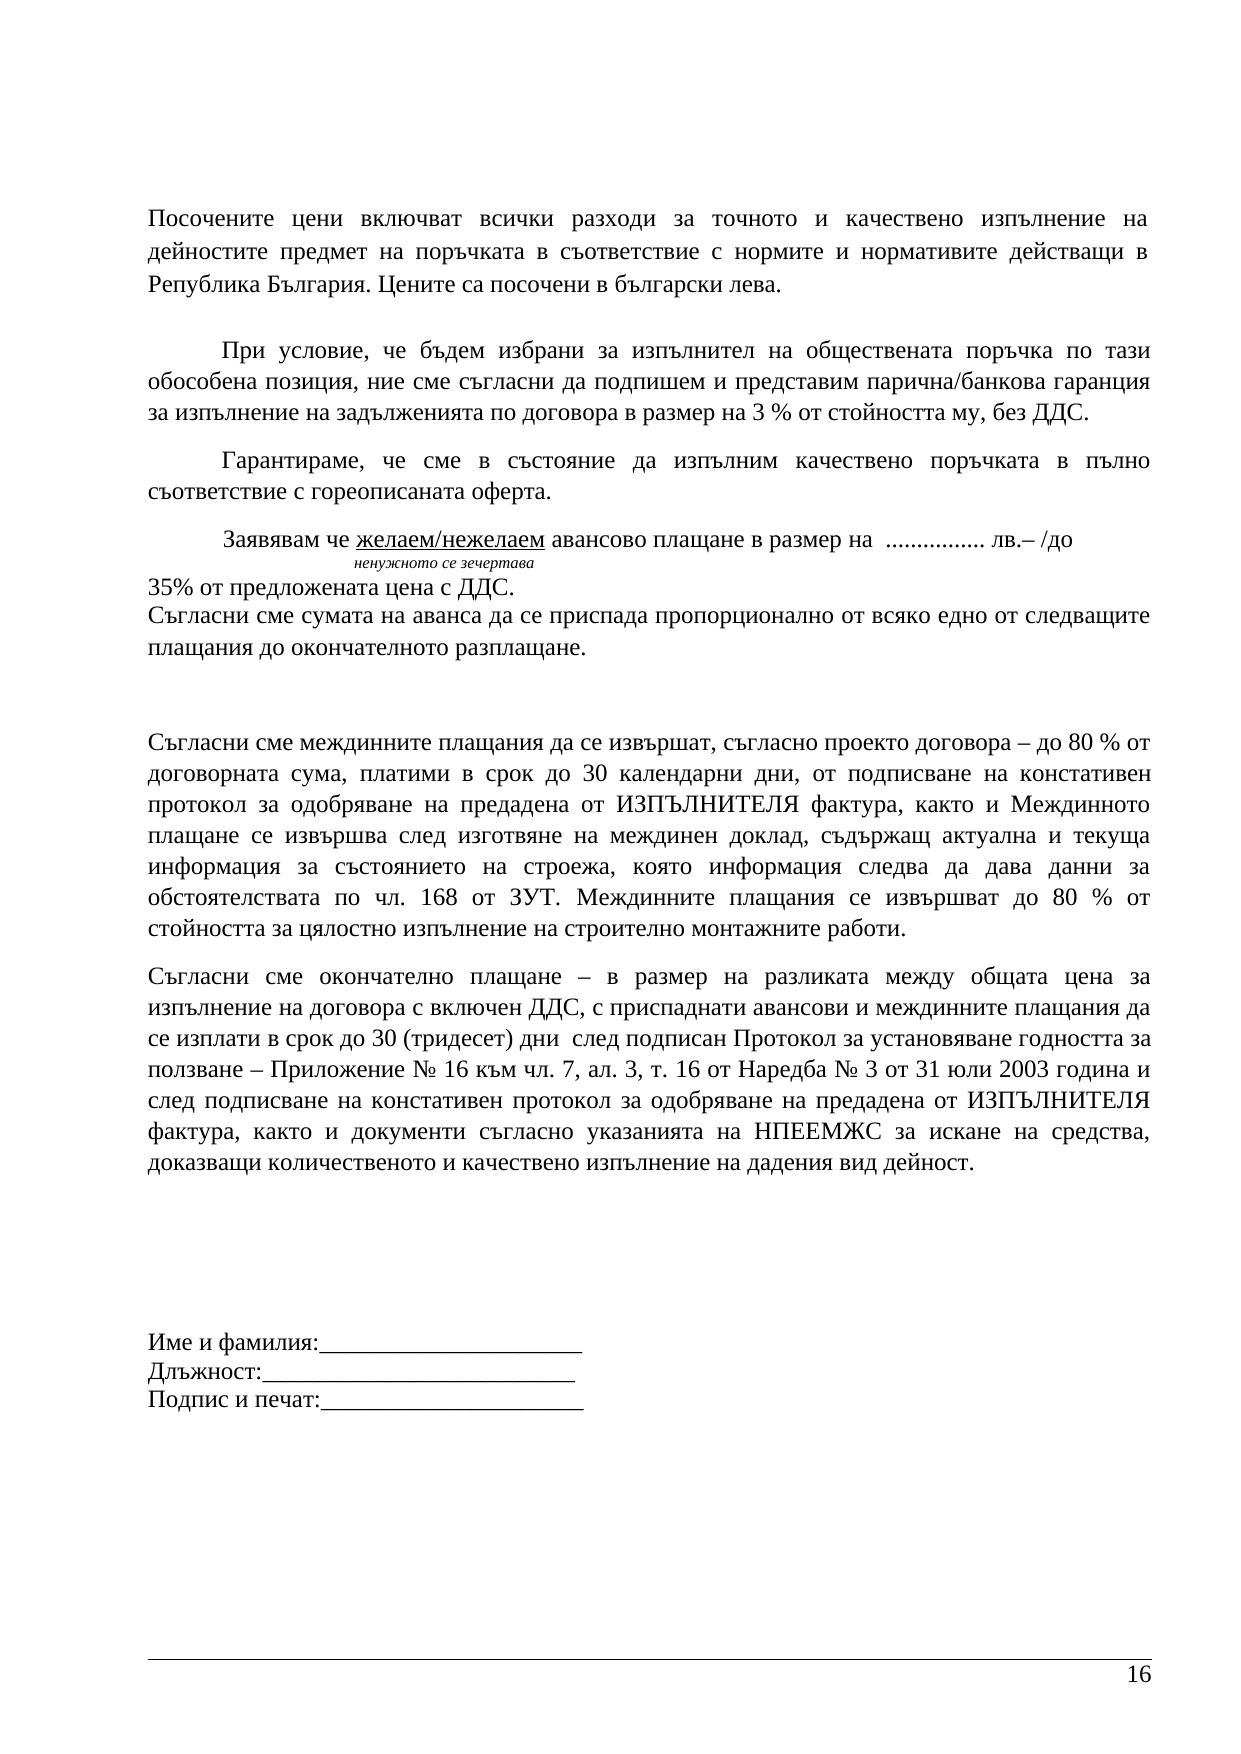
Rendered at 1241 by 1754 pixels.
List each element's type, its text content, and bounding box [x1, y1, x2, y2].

text 35% от предложената цена с ДДС. [148, 572, 1152, 601]
text При условие, че бъдем избрани за изпълнител на обществената поръчка по тази обособена позиция, ние сме съгласни да подпишем и представим парична/банкова гаранция за изпълнение на задълженията по договора в размер на 3 % от стойността му, без ДДС. [148, 335, 1152, 426]
text Длъжност:_________________________ [148, 1356, 1152, 1384]
text ненужното се зечертава [148, 553, 1152, 572]
text Посочените цени включват всички разходи за точното и качествено изпълнение на дейностите предмет на поръчката в съответствие с нормите и нормативите действащи в Република България. Цените са посочени в български лева. [148, 203, 1149, 298]
text Гарантираме, че сме в състояние да изпълним качествено поръчката в пълно съответствие с гореописаната оферта. [148, 445, 1152, 505]
text Име и фамилия:_____________________ [148, 1327, 1152, 1356]
text Подпис и печат:_____________________ [148, 1384, 1152, 1413]
text Съгласни сме окончателно плащане – в размер на разликата между общата цена за изпълнение на договора с включен ДДС, с приспаднати авансови и междинните плащания да се изплати в срок до 30 (тридесет) дни след подписан Протокол за установяване годността за ползване – Приложение № 16 към чл. 7, ал. 3, т. 16 от Наредба № 3 от 31 юли 2003 година и след подписване на констативен протокол за одобряване на предадена от ИЗПЪЛНИТЕЛЯ фактура, както и документи съгласно указанията на НПЕЕМЖС за искане на средства, доказващи количественото и качествено изпълнение на дадения вид дейност. [148, 961, 1152, 1176]
text Съгласни сме междинните плащания да се извършат, съгласно проекто договора – до 80 % от договорната сума, платими в срок до 30 календарни дни, от подписване на констативен протокол за одобряване на предадена от ИЗПЪЛНИТЕЛЯ фактура, както и Междинното плащане се извършва след изготвяне на междинен доклад, съдържащ актуална и текуща информация за състоянието на строежа, която информация следва да дава данни за обстоятелствата по чл. 168 от ЗУТ. Междинните плащания се извършват до 80 % от стойността за цялостно изпълнение на строително монтажните работи. [148, 727, 1152, 942]
text Съгласни сме сумата на аванса да се приспада пропорционално от всяко едно от следващите плащания до окончателното разплащане. [148, 601, 1152, 660]
text Заявявам че желаем/нежелаем авансово плащане в размер на ................ лв.– /до [148, 524, 1152, 553]
